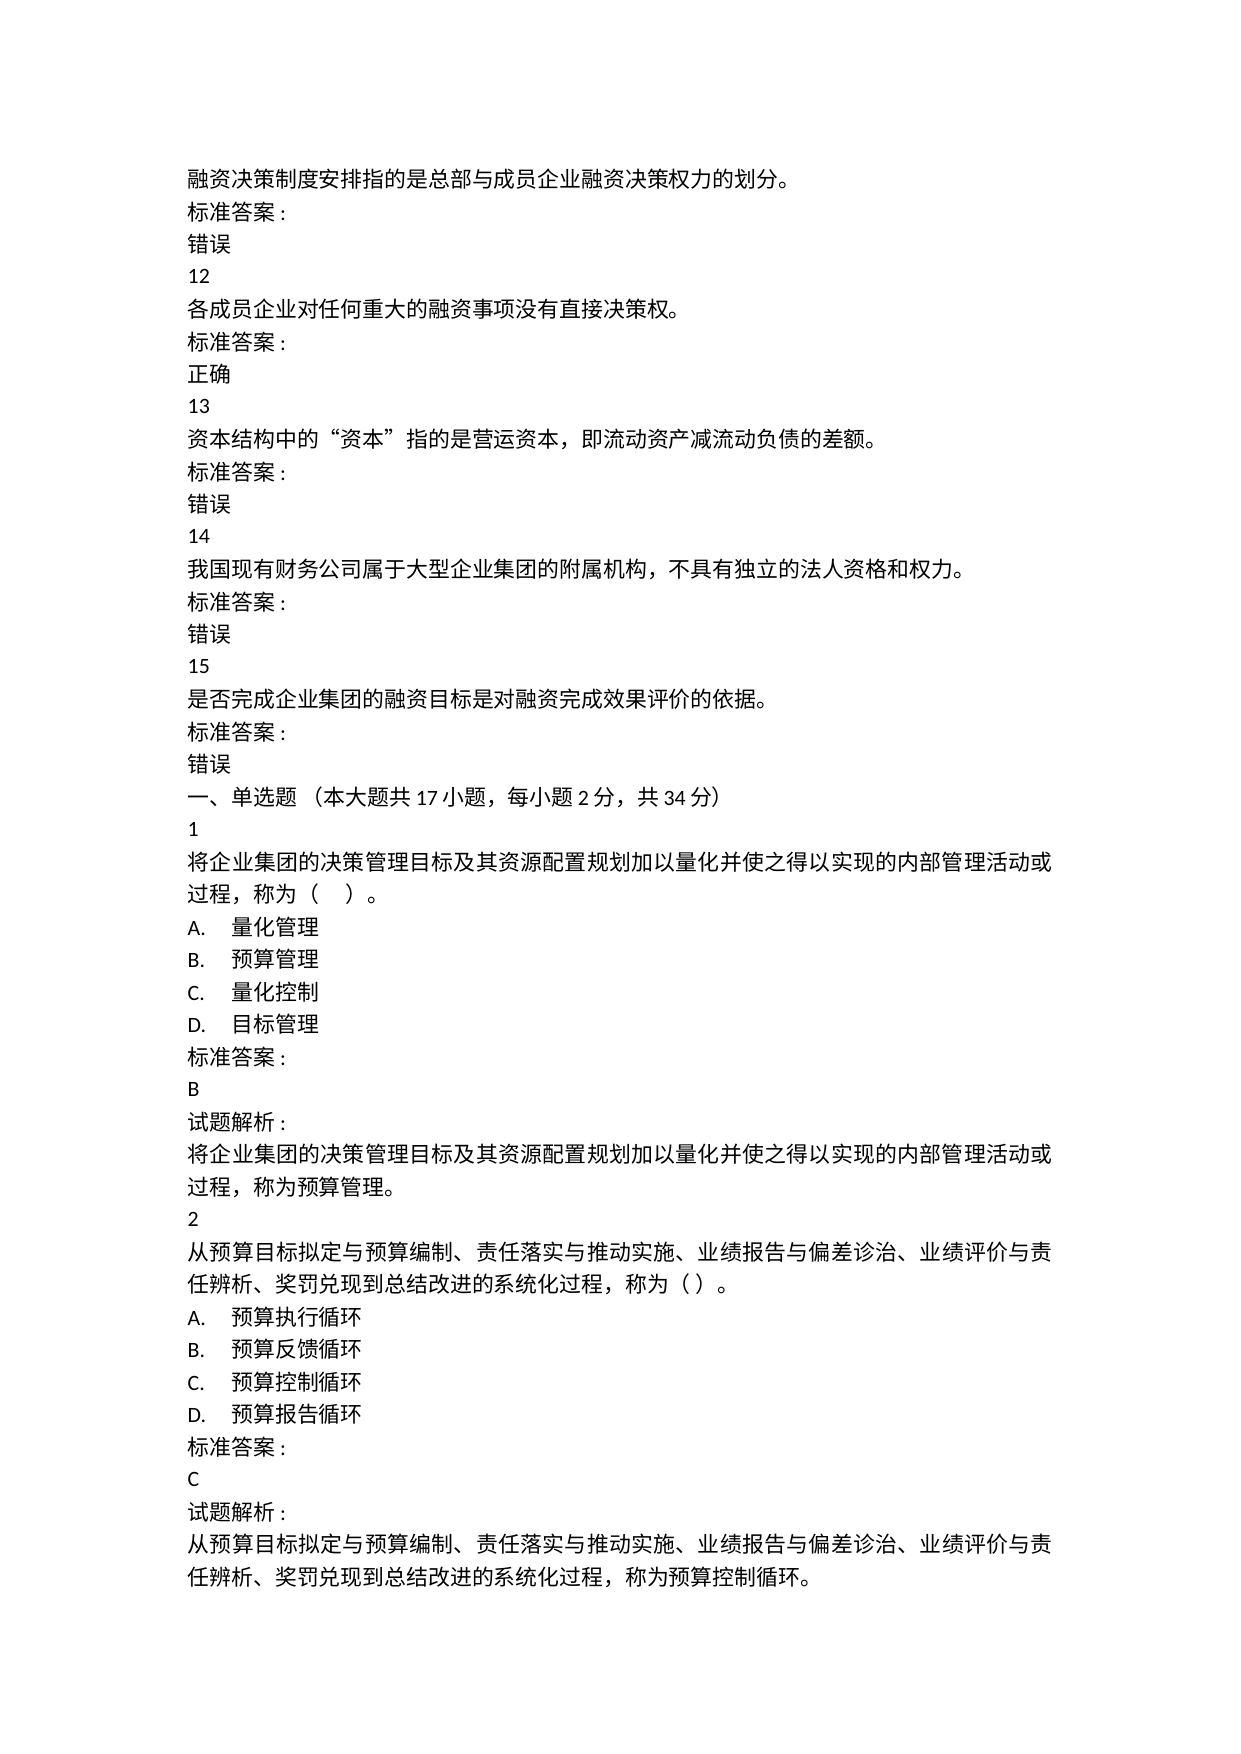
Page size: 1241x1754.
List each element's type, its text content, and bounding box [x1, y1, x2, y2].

text C. 预算控制循环 [187, 1364, 1053, 1397]
text A. 预算执行循环 [187, 1299, 1053, 1332]
text 2 [187, 1202, 1053, 1234]
text D. 预算报告循环 [187, 1397, 1053, 1429]
text 是否完成企业集团的融资目标是对融资完成效果评价的依据。 [187, 682, 1053, 714]
text 各成员企业对任何重大的融资事项没有直接决策权。 [187, 292, 1053, 324]
text 一、单选题 （本大题共17小题，每小题2分，共34分） [187, 779, 1053, 812]
text 标准答案 : [187, 454, 1053, 487]
text 14 [187, 519, 1053, 552]
text 资本结构中的“资本”指的是营运资本，即流动资产减流动负债的差额。 [187, 422, 1053, 454]
text D. 目标管理 [187, 1007, 1053, 1039]
text 融资决策制度安排指的是总部与成员企业融资决策权力的划分。 [187, 162, 1053, 194]
text 错误 [187, 617, 1053, 649]
text B. 预算反馈循环 [187, 1332, 1053, 1364]
text A. 量化管理 [187, 909, 1053, 942]
text 标准答案 : [187, 714, 1053, 747]
text 错误 [187, 747, 1053, 779]
text B. 预算管理 [187, 942, 1053, 974]
text B [187, 1072, 1053, 1104]
text 将企业集团的决策管理目标及其资源配置规划加以量化并使之得以实现的内部管理活动或过程，称为（ ）。 [187, 844, 1053, 909]
text 标准答案 : [187, 194, 1053, 227]
text 1 [187, 812, 1053, 844]
text 错误 [187, 487, 1053, 519]
text 标准答案 : [187, 584, 1053, 617]
text 错误 [187, 227, 1053, 259]
text C. 量化控制 [187, 974, 1053, 1007]
text 从预算目标拟定与预算编制、责任落实与推动实施、业绩报告与偏差诊治、业绩评价与责任辨析、奖罚兑现到总结改进的系统化过程，称为（ ）。 [187, 1234, 1053, 1299]
text 标准答案 : [187, 1429, 1053, 1462]
text 标准答案 : [187, 1039, 1053, 1072]
text 15 [187, 649, 1053, 682]
text 正确 [187, 357, 1053, 389]
text 12 [187, 259, 1053, 292]
text 将企业集团的决策管理目标及其资源配置规划加以量化并使之得以实现的内部管理活动或过程，称为预算管理。 [187, 1137, 1053, 1202]
text 从预算目标拟定与预算编制、责任落实与推动实施、业绩报告与偏差诊治、业绩评价与责任辨析、奖罚兑现到总结改进的系统化过程，称为预算控制循环。 [187, 1527, 1053, 1592]
text 13 [187, 389, 1053, 422]
text C [187, 1462, 1053, 1494]
text 我国现有财务公司属于大型企业集团的附属机构，不具有独立的法人资格和权力。 [187, 552, 1053, 584]
text 标准答案 : [187, 324, 1053, 357]
text 试题解析 : [187, 1494, 1053, 1527]
text 试题解析 : [187, 1104, 1053, 1137]
